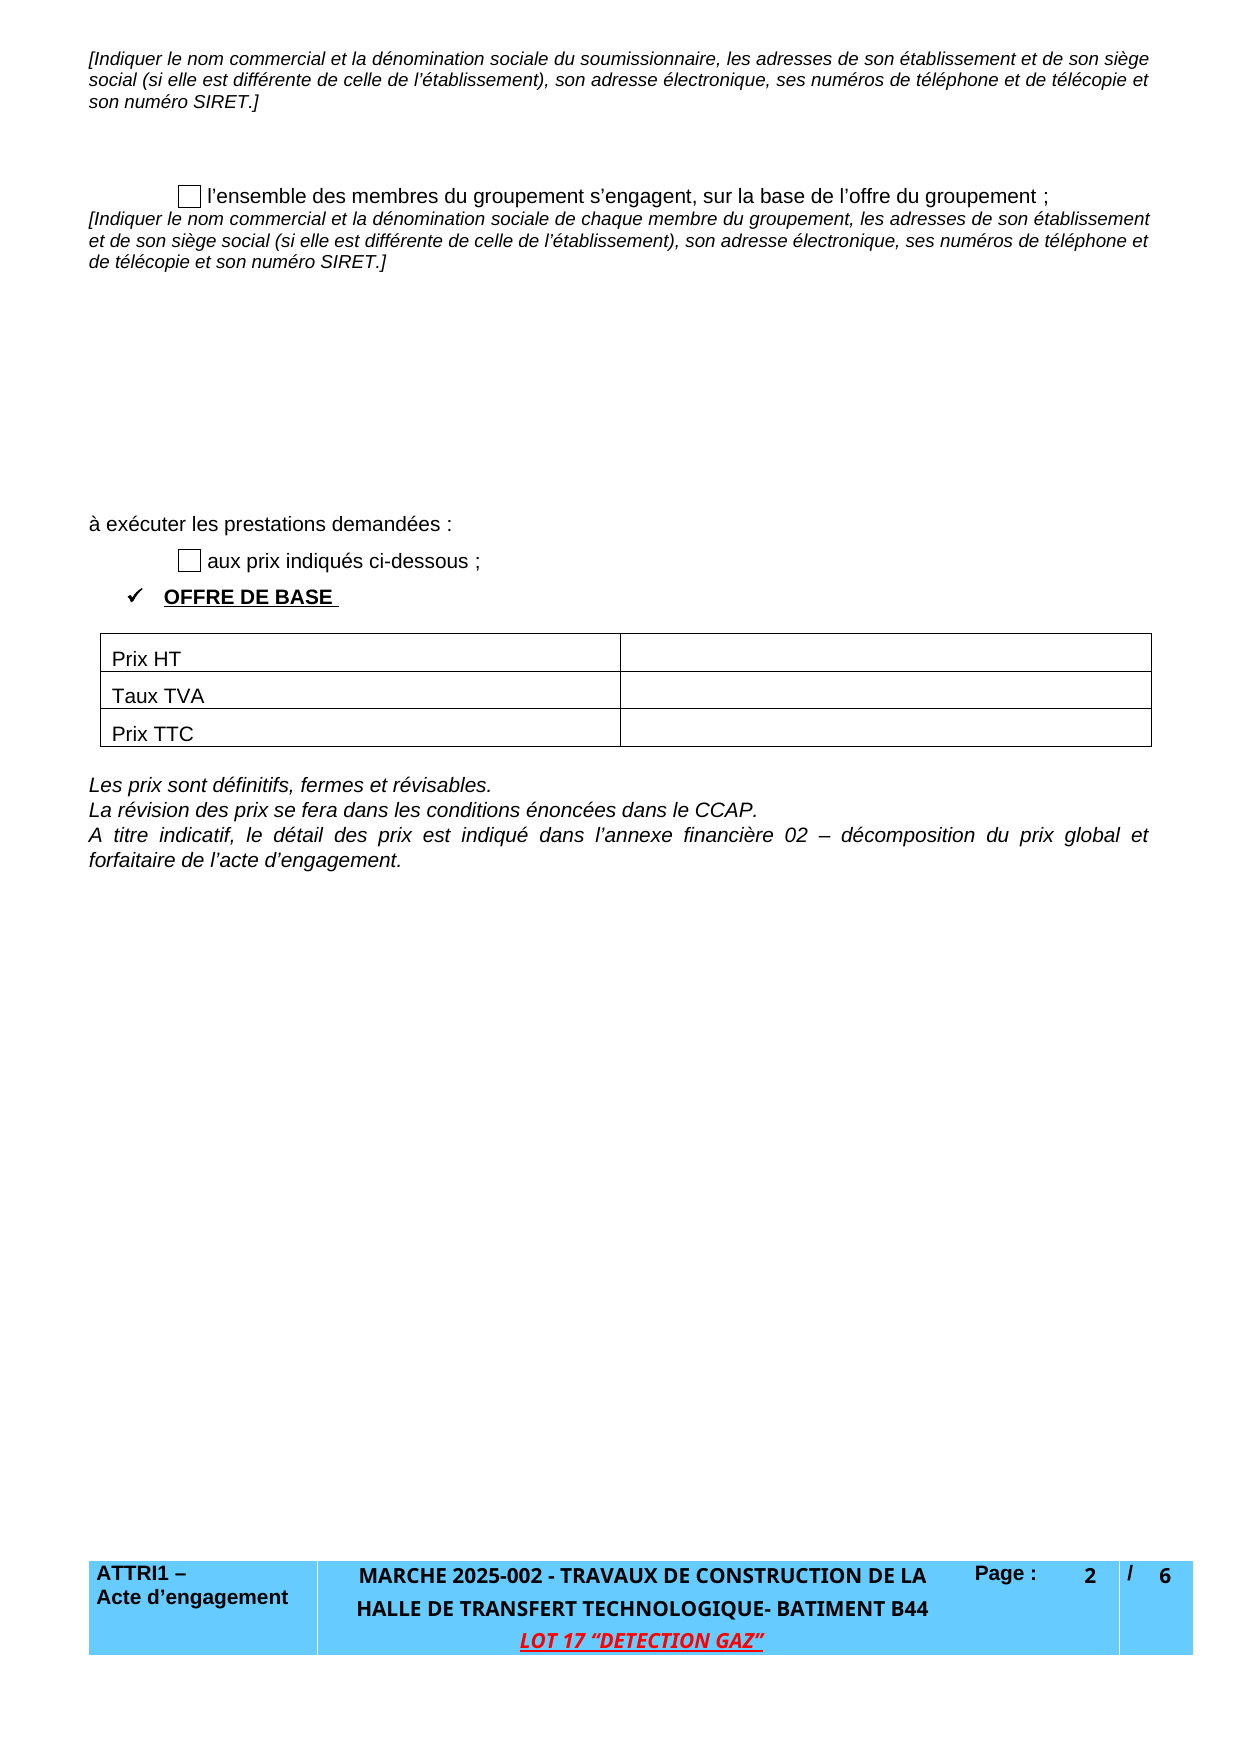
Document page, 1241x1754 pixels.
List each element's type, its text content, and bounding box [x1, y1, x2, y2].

text aux prix indiqués ci-dessous ; [89, 548, 1152, 572]
text La révision des prix se fera dans les conditions énoncées dans le CCAP. [89, 798, 1152, 823]
text [Indiquer le nom commercial et la dénomination sociale de chaque membre du groupement, les adresses de son établissement et de son siège social (si elle est différente de celle de l’établissement), son adresse électronique, ses numéros de téléphone et de télécopie et son numéro SIRET.] [89, 208, 1152, 272]
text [89, 47, 1152, 112]
table_cell Taux TVA [101, 672, 620, 708]
table_header [621, 634, 1151, 671]
text l’ensemble des membres du groupement s’engagent, sur la base de l’offre du groupement ; [177, 184, 1152, 208]
table_cell [621, 709, 1151, 746]
list OFFRE DE BASE [126, 585, 1152, 609]
text à exécuter les prestations demandées : [89, 512, 1152, 536]
table_header Prix HT [101, 634, 620, 671]
table_cell Prix TTC [101, 709, 620, 746]
text A titre indicatif, le détail des prix est indiqué dans l’annexe financière 02 – décomposition du prix global et forfaitaire de l’acte d’engagement. [89, 823, 1152, 873]
table_cell [621, 672, 1151, 708]
text Les prix sont définitifs, fermes et révisables. [89, 773, 1152, 798]
